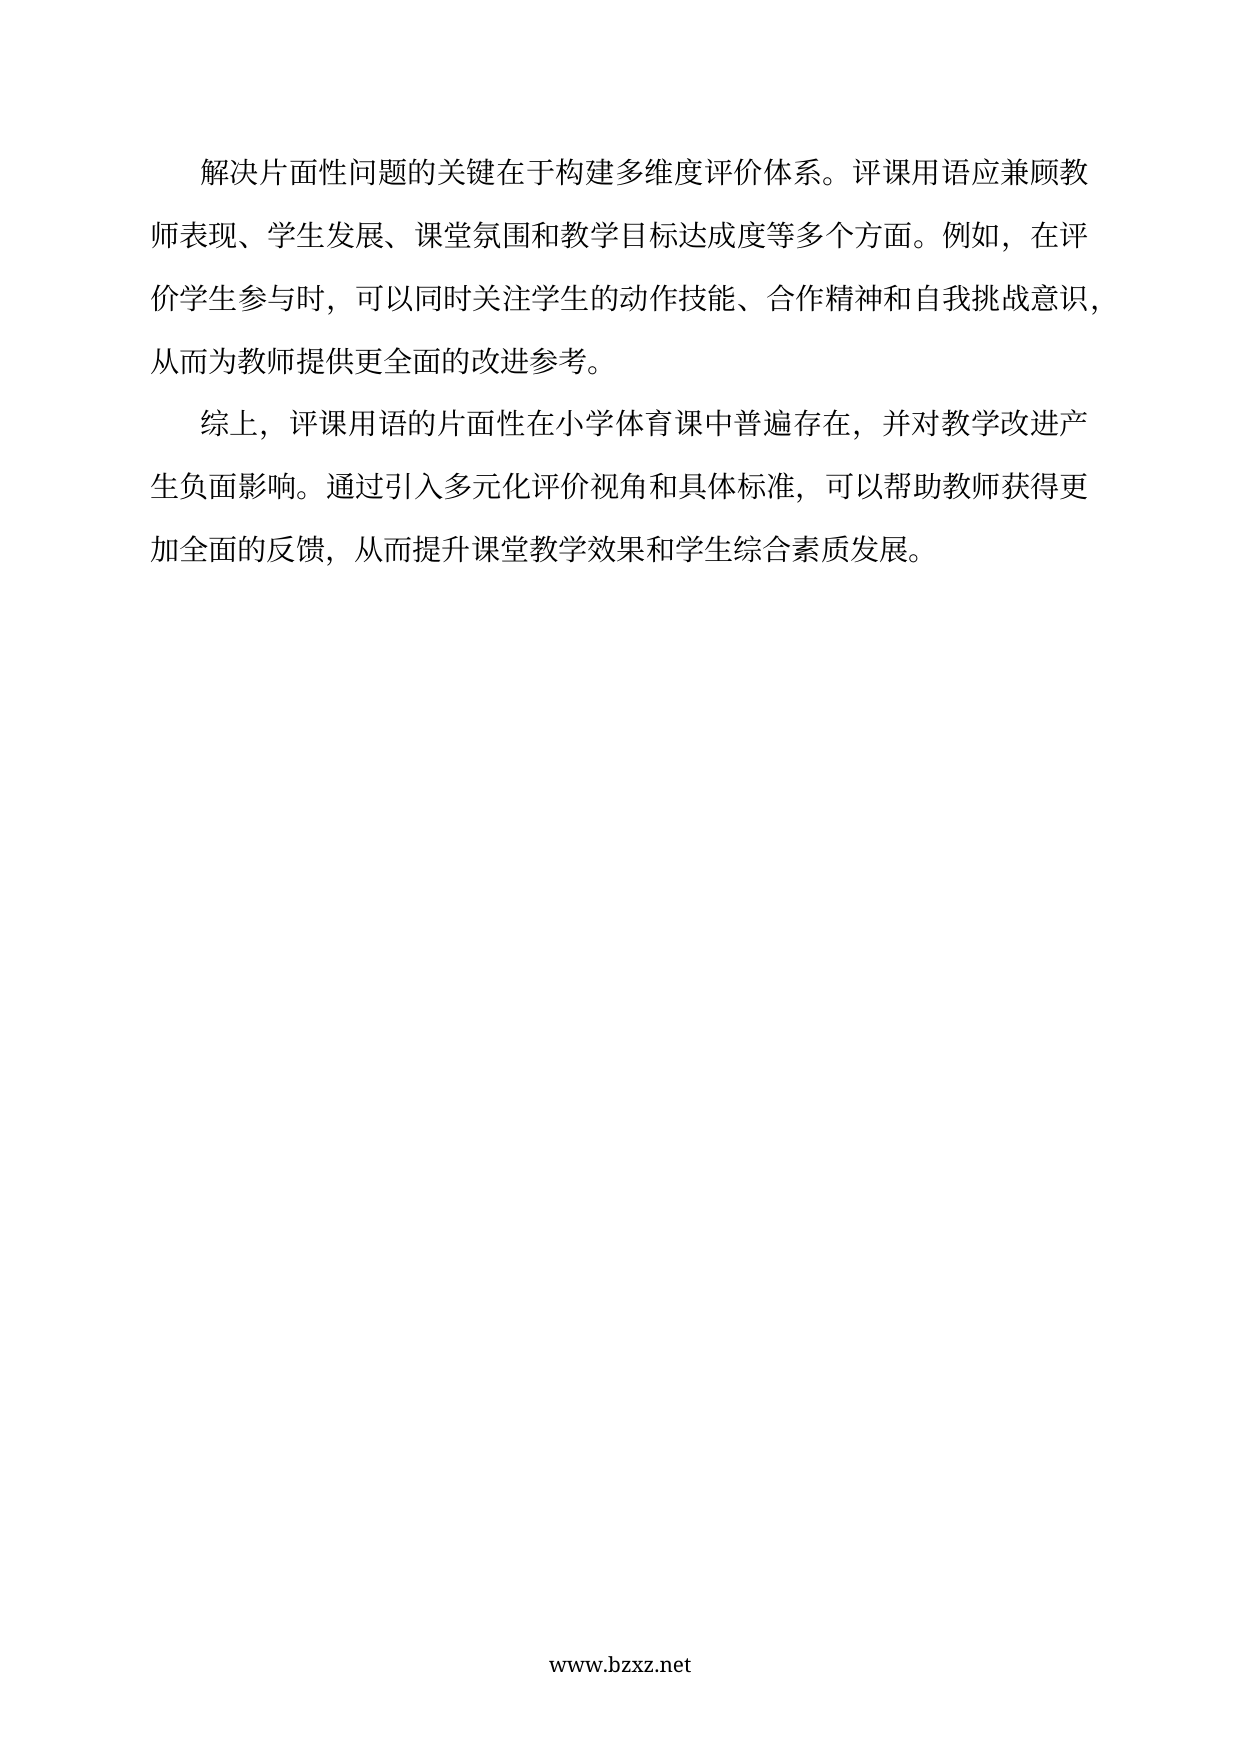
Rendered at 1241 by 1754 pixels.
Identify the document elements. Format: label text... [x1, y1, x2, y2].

text 解决片面性问题的关键在于构建多维度评价体系。评课用语应兼顾教师表现、学生发展、课堂氛围和教学目标达成度等多个方面。例如，在评价学生参与时，可以同时关注学生的动作技能、合作精神和自我挑战意识，从而为教师提供更全面的改进参考。 [150, 150, 1090, 380]
text 综上，评课用语的片面性在小学体育课中普遍存在，并对教学改进产生负面影响。通过引入多元化评价视角和具体标准，可以帮助教师获得更加全面的反馈，从而提升课堂教学效果和学生综合素质发展。 [150, 401, 1090, 569]
